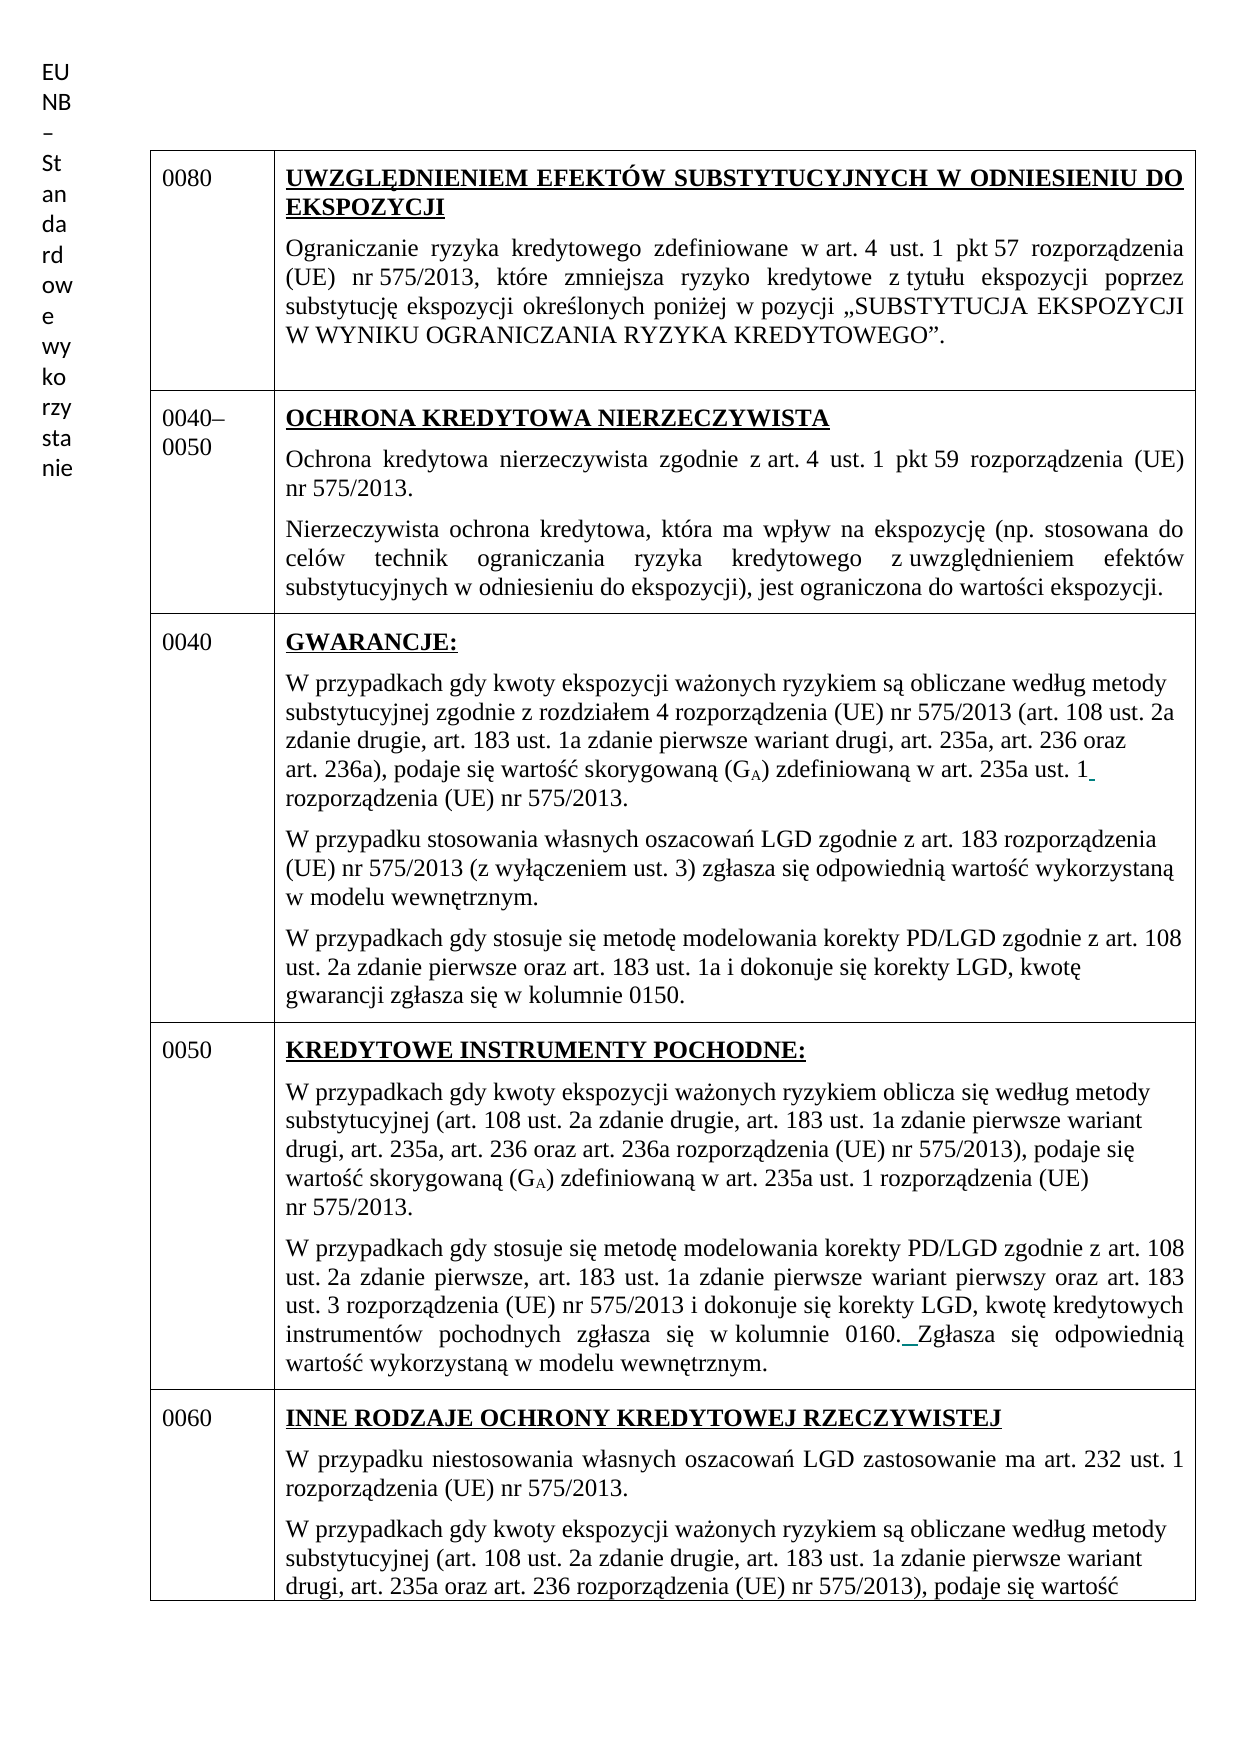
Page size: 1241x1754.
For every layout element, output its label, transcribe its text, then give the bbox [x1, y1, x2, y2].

table_cell 0050 [151, 1023, 274, 1389]
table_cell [275, 151, 1195, 390]
table_cell KREDYTOWE INSTRUMENTY POCHODNE: W przypadkach gdy kwoty ekspozycji ważonych ryzykiem oblicza się według metody substytucyjnej (art. 108 ust. 2a zdanie drugie, art. 183 ust. 1a zdanie pierwsze wariant drugi, art. 235a, art. 236 oraz art. 236a rozporządzenia (UE) nr 575/2013), podaje się wartość skorygowaną (GA) zdefiniowaną w art. 235a ust. 1 rozporządzenia (UE) nr 575/2013. W przypadkach gdy stosuje się metodę modelowania korekty PD/LGD zgodnie z art. 108 ust. 2a zdanie pierwsze, art. 183 ust. 1a zdanie pierwsze wariant pierwszy oraz art. 183 ust. 3 rozporządzenia (UE) nr 575/2013 i dokonuje się korekty LGD, kwotę kredytowych instrumentów pochodnych zgłasza się w kolumnie 0160. Zgłasza się odpowiednią wartość wykorzystaną w modelu wewnętrznym. [275, 1023, 1195, 1389]
table_cell 0040–0050 [151, 391, 274, 613]
table_cell OCHRONA KREDYTOWA NIERZECZYWISTA Ochrona kredytowa nierzeczywista zgodnie z art. 4 ust. 1 pkt 59 rozporządzenia (UE) nr 575/2013. Nierzeczywista ochrona kredytowa, która ma wpływ na ekspozycję (np. stosowana do celów technik ograniczania ryzyka kredytowego z uwzględnieniem efektów substytucyjnych w odniesieniu do ekspozycji), jest ograniczona do wartości ekspozycji. [275, 391, 1195, 613]
table_cell 0040 [151, 614, 274, 1022]
table_cell GWARANCJE: W przypadkach gdy kwoty ekspozycji ważonych ryzykiem są obliczane według metody substytucyjnej zgodnie z rozdziałem 4 rozporządzenia (UE) nr 575/2013 (art. 108 ust. 2a zdanie drugie, art. 183 ust. 1a zdanie pierwsze wariant drugi, art. 235a, art. 236 oraz art. 236a), podaje się wartość skorygowaną (GA) zdefiniowaną w art. 235a ust. 1 rozporządzenia (UE) nr 575/2013. W przypadku stosowania własnych oszacowań LGD zgodnie z art. 183 rozporządzenia (UE) nr 575/2013 (z wyłączeniem ust. 3) zgłasza się odpowiednią wartość wykorzystaną w modelu wewnętrznym. W przypadkach gdy stosuje się metodę modelowania korekty PD/LGD zgodnie z art. 108 ust. 2a zdanie pierwsze oraz art. 183 ust. 1a i dokonuje się korekty LGD, kwotę gwarancji zgłasza się w kolumnie 0150. [275, 614, 1195, 1022]
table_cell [275, 1390, 1195, 1600]
table_cell 0040–0080 [151, 151, 274, 390]
table_cell 0060 [151, 1390, 274, 1600]
